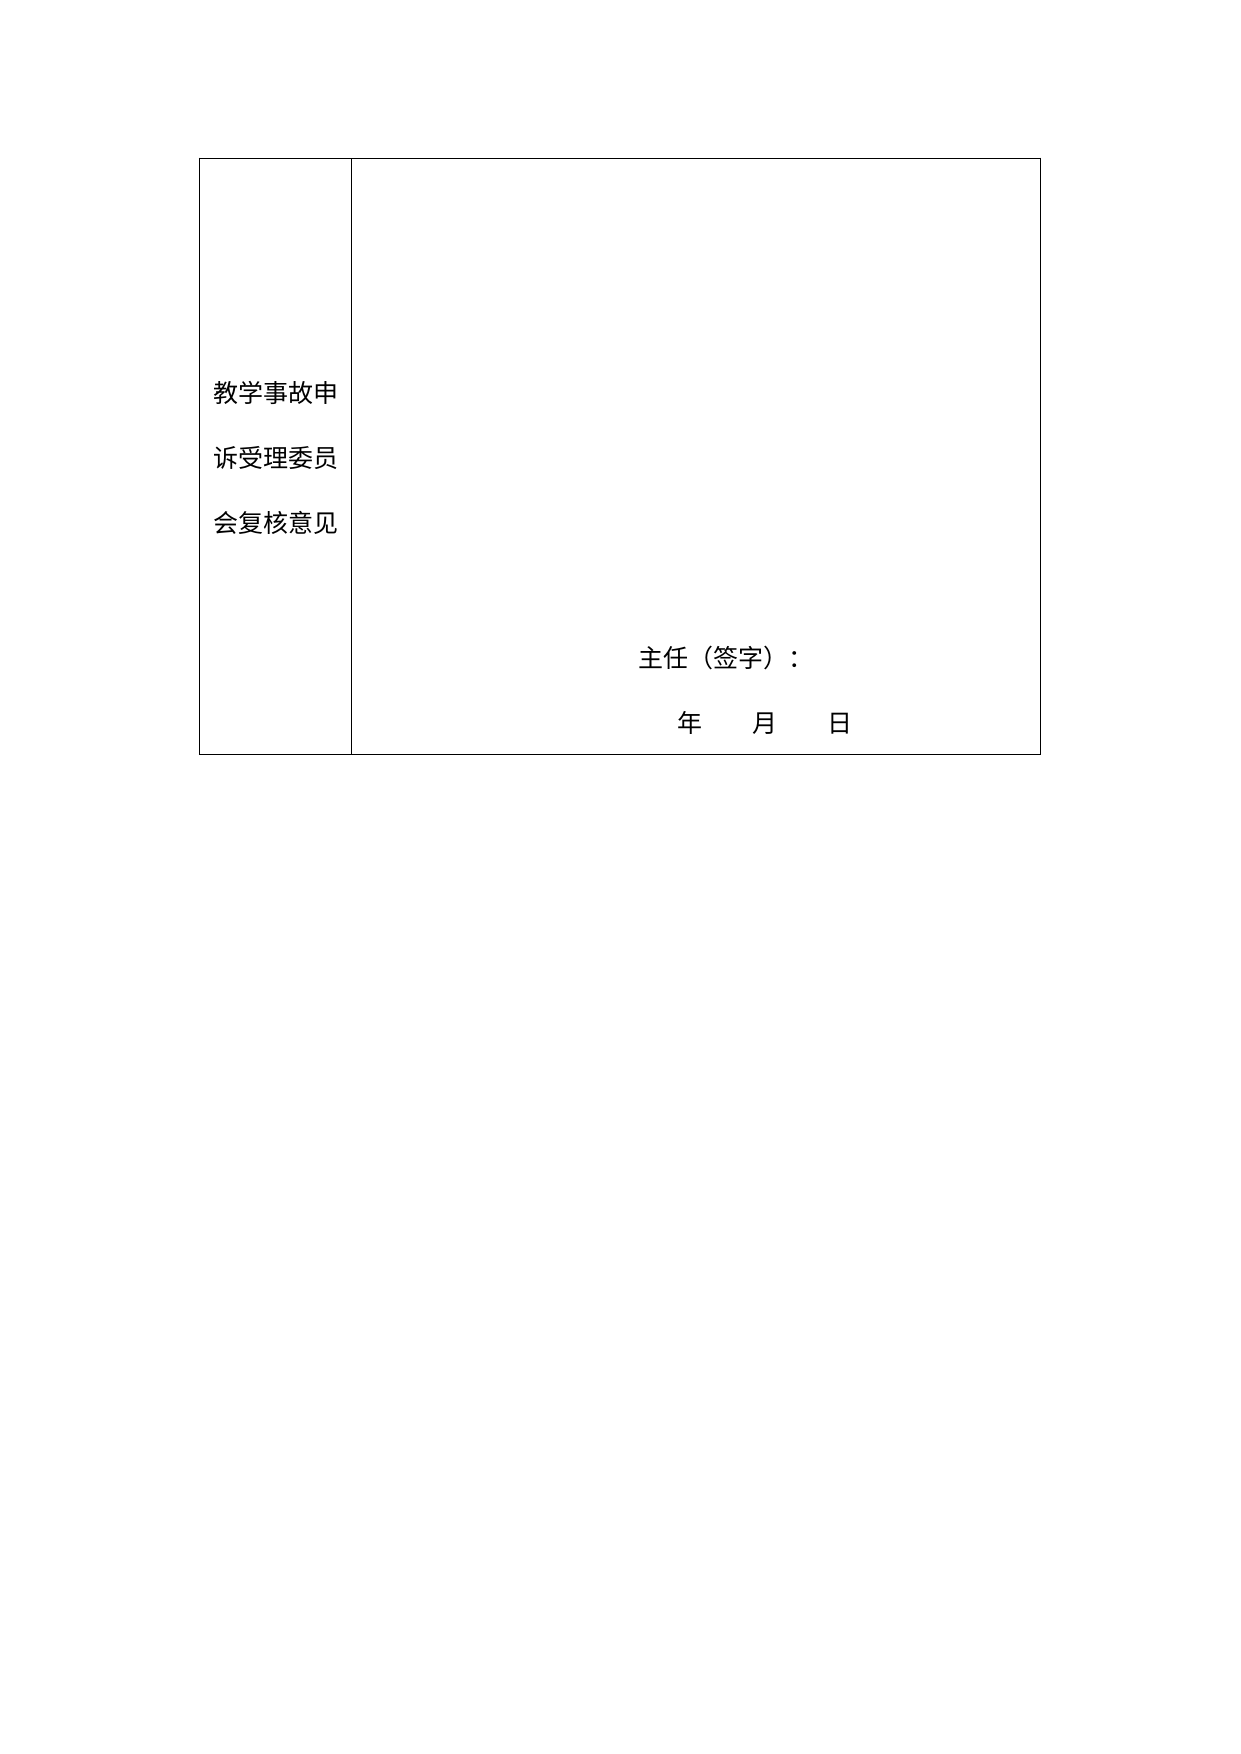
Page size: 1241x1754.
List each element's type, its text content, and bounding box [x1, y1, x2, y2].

table_cell 主任（签字）： 年 月 日 [352, 159, 1040, 754]
table_cell 教学事故申诉受理委员会复核意见 [200, 159, 351, 754]
